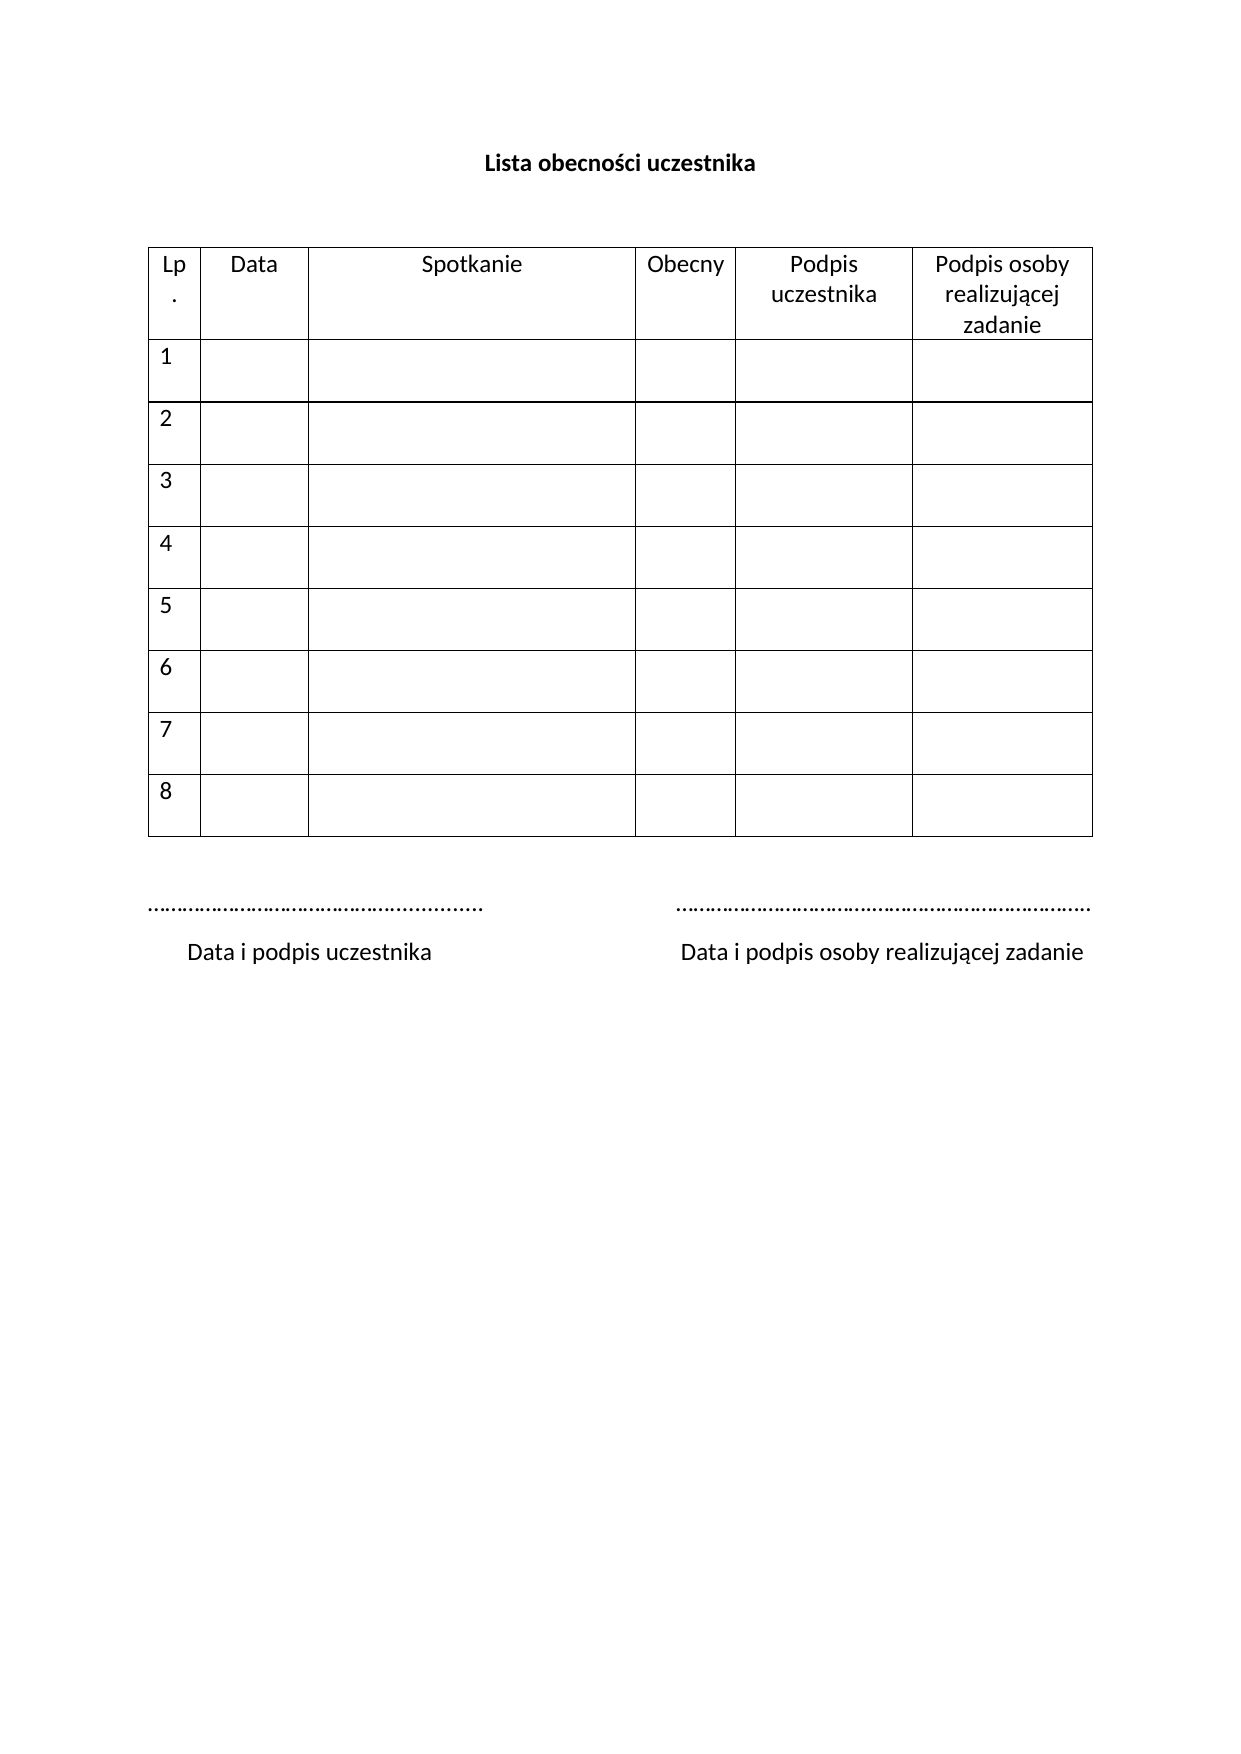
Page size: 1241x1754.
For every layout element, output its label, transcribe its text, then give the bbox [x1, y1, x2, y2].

table_cell [201, 651, 308, 712]
table_cell [309, 651, 635, 712]
table_cell [201, 340, 308, 401]
table_cell [636, 465, 735, 526]
table_header Data [201, 248, 308, 339]
table_cell [736, 713, 912, 774]
table_cell 1 [149, 340, 200, 401]
table_header Podpis uczestnika [736, 248, 912, 339]
table_header Lp. [149, 248, 200, 339]
table_cell [201, 465, 308, 526]
text Data i podpis uczestnika Data i podpis osoby realizującej zadanie [148, 936, 1093, 967]
table_header Obecny [636, 248, 735, 339]
table_cell 2 [149, 403, 200, 463]
table_cell [736, 589, 912, 650]
table_cell [913, 651, 1092, 712]
table_cell [636, 775, 735, 836]
table_cell [309, 527, 635, 588]
table_cell 8 [149, 775, 200, 836]
table_cell [201, 527, 308, 588]
table_cell [636, 589, 735, 650]
table_cell [201, 589, 308, 650]
table_cell 4 [149, 527, 200, 588]
table_cell 3 [149, 465, 200, 526]
table_cell [736, 465, 912, 526]
table_header Spotkanie [309, 248, 635, 339]
table_cell [309, 465, 635, 526]
table_cell [636, 713, 735, 774]
table_cell [636, 403, 735, 463]
table_cell [913, 340, 1092, 401]
table_cell [913, 465, 1092, 526]
table_cell 5 [149, 589, 200, 650]
table_cell [201, 775, 308, 836]
table_cell [913, 403, 1092, 463]
table_cell 7 [149, 713, 200, 774]
table_cell [736, 527, 912, 588]
table_header Podpis osoby realizującej zadanie [913, 248, 1092, 339]
table_cell [309, 403, 635, 463]
table_cell [636, 340, 735, 401]
table_cell [913, 589, 1092, 650]
table_cell [201, 403, 308, 463]
text Lista obecności uczestnika [148, 148, 1093, 178]
table_cell [736, 651, 912, 712]
table_cell [913, 527, 1092, 588]
table_cell [736, 340, 912, 401]
table_cell [736, 775, 912, 836]
table_cell [636, 651, 735, 712]
table_cell [913, 713, 1092, 774]
table_cell [913, 775, 1092, 836]
table_cell [201, 713, 308, 774]
table_cell [736, 403, 912, 463]
table_cell [309, 589, 635, 650]
table_cell [636, 527, 735, 588]
table_cell [309, 775, 635, 836]
table_cell 6 [149, 651, 200, 712]
text ……………………………………............... …………………………….……………………………….. [148, 887, 1093, 917]
table_cell [309, 340, 635, 401]
table_cell [309, 713, 635, 774]
